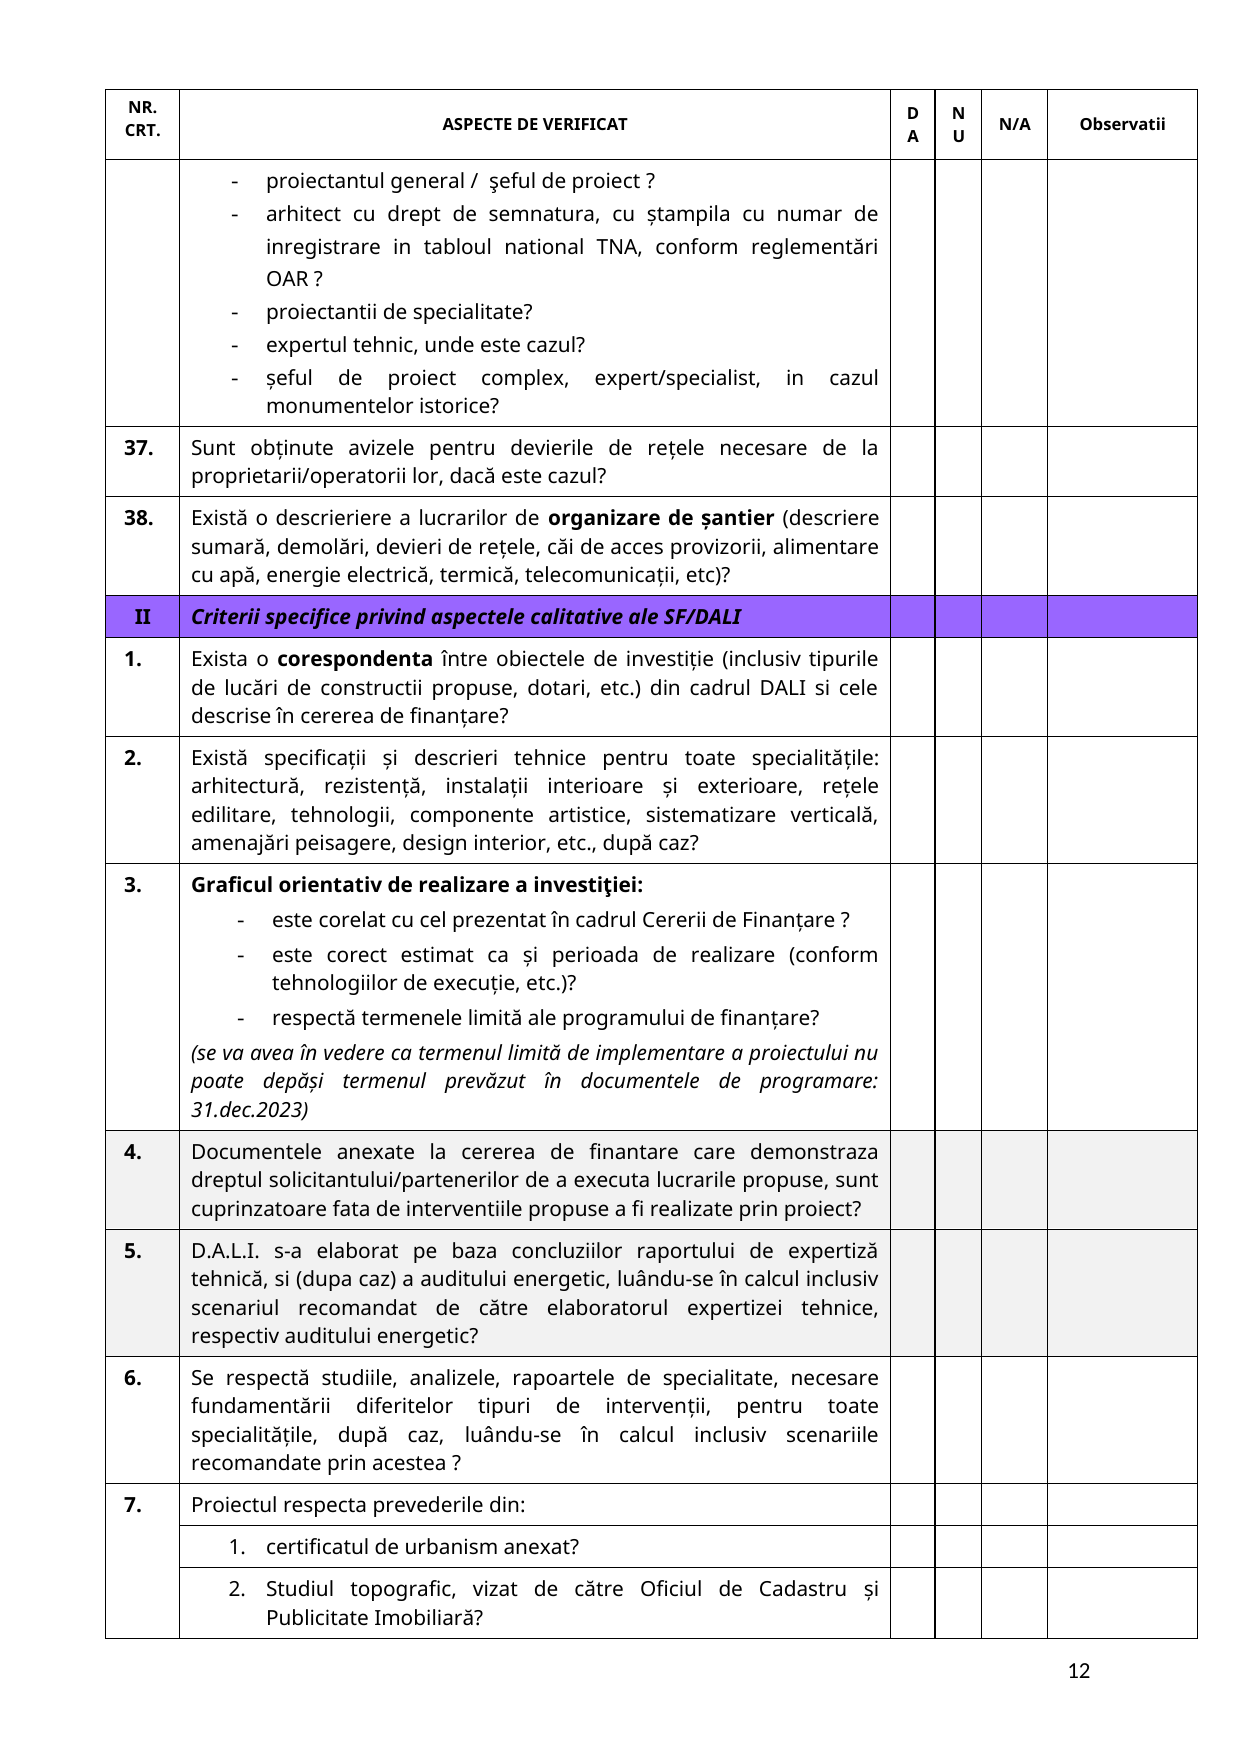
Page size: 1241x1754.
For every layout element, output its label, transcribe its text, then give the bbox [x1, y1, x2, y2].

table_cell [891, 160, 934, 426]
table_cell [982, 864, 1047, 1129]
table_cell [1048, 160, 1197, 426]
table_cell [106, 1230, 179, 1356]
table_cell [106, 1357, 179, 1483]
table_cell [1048, 497, 1197, 595]
table_cell [106, 160, 179, 426]
table_cell Exista o corespondenta între obiectele de investiţie (inclusiv tipurile de lucări de constructii propuse, dotari, etc.) din cadrul DALI si cele descrise în cererea de finanțare? [180, 638, 890, 736]
table_cell certificatul de urbanism anexat? [180, 1526, 890, 1567]
table_cell Există specificaţii şi descrieri tehnice pentru toate specialitățile: arhitectură, rezistență, instalații interioare şi exterioare, rețele edilitare, tehnologii, componente artistice, sistematizare verticală, amenajări peisagere, design interior, etc., după caz? [180, 737, 890, 863]
table_cell [982, 1526, 1047, 1567]
table_cell Studiul topografic, vizat de către Oficiul de Cadastru şi Publicitate Imobiliară? [180, 1568, 890, 1637]
table_cell [891, 497, 934, 595]
table_cell [936, 638, 981, 736]
table_cell [106, 497, 179, 595]
table_cell [936, 497, 981, 595]
table_cell II [106, 596, 179, 637]
table_cell [106, 864, 179, 1129]
table_cell [982, 1131, 1047, 1228]
table_cell Documentele anexate la cererea de finantare care demonstraza dreptul solicitantului/partenerilor de a executa lucrarile propuse, sunt cuprinzatoare fata de interventiile propuse a fi realizate prin proiect? [180, 1131, 890, 1228]
table_cell [891, 1357, 934, 1483]
table_cell [936, 1484, 981, 1525]
table_cell D.A.L.I. s-a elaborat pe baza concluziilor raportului de expertiză tehnică, si (dupa caz) a auditului energetic, luându-se în calcul inclusiv scenariul recomandat de către elaboratorul expertizei tehnice, respectiv auditului energetic? [180, 1230, 890, 1356]
table_cell Criterii specifice privind aspectele calitative ale SF/DALI [180, 596, 890, 637]
table_cell [1048, 638, 1197, 736]
table_cell [936, 864, 981, 1129]
table_cell Se respectă studiile, analizele, rapoartele de specialitate, necesare fundamentării diferitelor tipuri de intervenții, pentru toate specialitățile, după caz, luându-se în calcul inclusiv scenariile recomandate prin acestea ? [180, 1357, 890, 1483]
table_cell [982, 1568, 1047, 1637]
table_cell [936, 737, 981, 863]
table_cell [982, 1230, 1047, 1356]
table_cell [936, 1526, 981, 1567]
table_cell [982, 427, 1047, 496]
table_cell [1048, 1357, 1197, 1483]
table_cell [936, 1568, 981, 1637]
table_cell [982, 1484, 1047, 1525]
table_cell [891, 1526, 934, 1567]
table_header Observatii [1048, 90, 1197, 159]
table_cell [1048, 1230, 1197, 1356]
table_cell [891, 427, 934, 496]
table_cell [891, 864, 934, 1129]
table_cell [982, 1357, 1047, 1483]
table_header ASPECTE DE VERIFICAT [180, 90, 890, 159]
table_cell [891, 1230, 934, 1356]
table_cell [936, 1131, 981, 1228]
table_cell [1048, 737, 1197, 863]
table_cell Sunt obținute avizele pentru devierile de rețele necesare de la proprietarii/operatorii lor, dacă este cazul? [180, 427, 890, 496]
table_cell [1048, 1526, 1197, 1567]
table_cell [891, 1484, 934, 1525]
table_cell [982, 497, 1047, 595]
table_cell [1048, 864, 1197, 1129]
table_header NR. CRT. [106, 90, 179, 159]
table_cell [982, 596, 1047, 637]
table_cell [982, 737, 1047, 863]
table_cell [1048, 596, 1197, 637]
table_cell [1048, 1131, 1197, 1228]
table_cell [936, 160, 981, 426]
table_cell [180, 160, 890, 426]
table_cell [982, 160, 1047, 426]
table_cell [1048, 1484, 1197, 1525]
table_cell [891, 1131, 934, 1228]
table_cell [106, 1131, 179, 1228]
table_cell [982, 638, 1047, 736]
table_header N/A [982, 90, 1047, 159]
table_cell [891, 638, 934, 736]
table_cell [106, 638, 179, 736]
table_cell [891, 596, 934, 637]
table_cell [891, 1568, 934, 1637]
table_cell [1048, 427, 1197, 496]
table_cell [936, 1357, 981, 1483]
table_cell Graficul orientativ de realizare a investiţiei: este corelat cu cel prezentat în cadrul Cererii de Finanţare ? este corect estimat ca și perioada de realizare (conform tehnologiilor de execuție, etc.)? respectă termenele limită ale programului de finanțare? (se va avea în vedere ca termenul limită de implementare a proiectului nu poate depăşi termenul prevăzut în documentele de programare: 31.dec.2023) [180, 864, 890, 1129]
table_cell [1048, 1568, 1197, 1637]
table_cell [936, 596, 981, 637]
table_cell [891, 737, 934, 863]
table_cell [106, 737, 179, 863]
table_cell [106, 1484, 179, 1637]
table_cell [936, 427, 981, 496]
table_cell [106, 427, 179, 496]
table_cell Există o descrieriere a lucrarilor de organizare de şantier (descriere sumară, demolări, devieri de rețele, căi de acces provizorii, alimentare cu apă, energie electrică, termică, telecomunicații, etc)? [180, 497, 890, 595]
table_cell Proiectul respecta prevederile din: [180, 1484, 890, 1525]
table_header NU [936, 90, 981, 159]
table_cell [936, 1230, 981, 1356]
table_header DA [891, 90, 934, 159]
